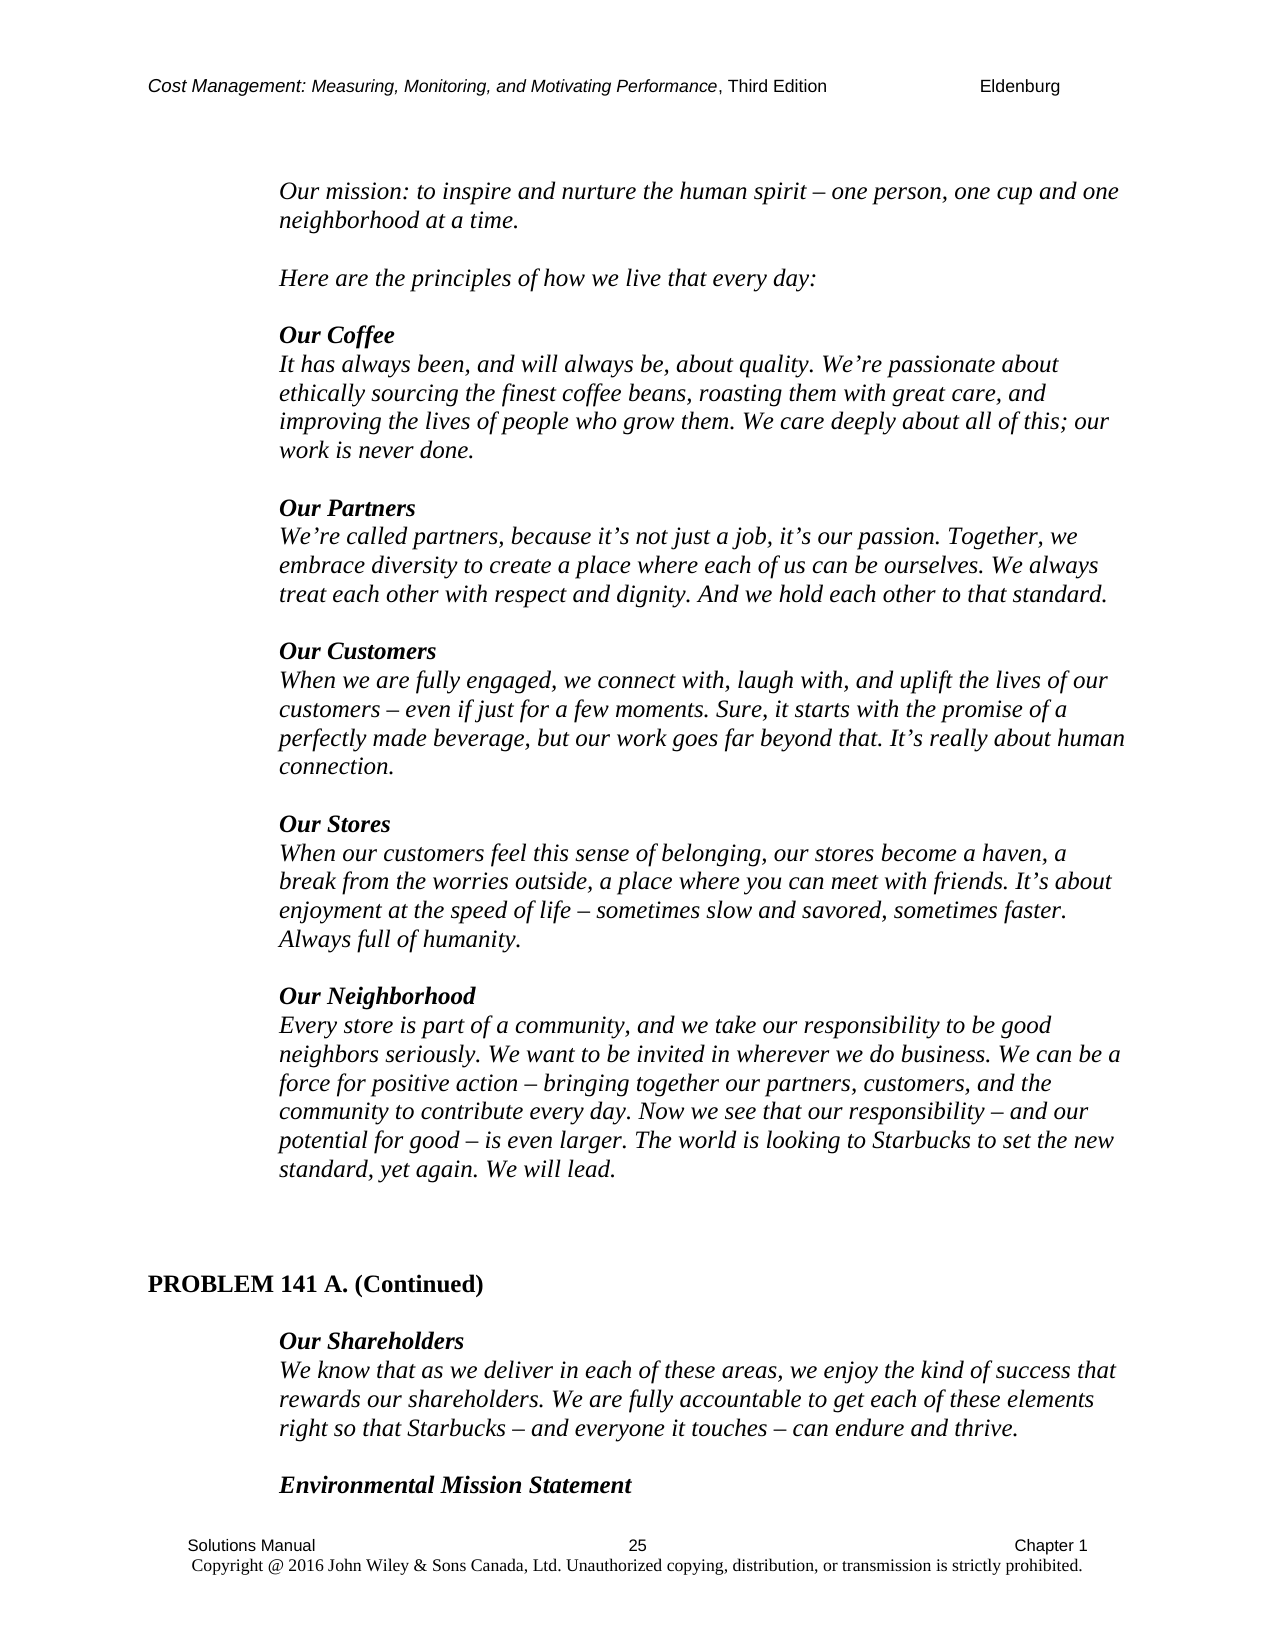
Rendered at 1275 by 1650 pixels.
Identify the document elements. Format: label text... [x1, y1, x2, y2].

text Our Stores [279, 809, 1127, 838]
text Our Neighborhood [279, 981, 1127, 1010]
text PROBLEM 141 A. (Continued) [148, 1269, 1127, 1298]
text Our Customers [279, 636, 1127, 665]
text Here are the principles of how we live that every day: [279, 263, 1127, 291]
text Our Partners [279, 493, 1127, 521]
text Our Coffee [279, 320, 1127, 349]
text Our mission: to inspire and nurture the human spirit – one person, one cup and one neighborhood at a time. [279, 176, 1127, 234]
text It has always been, and will always be, about quality. We’re passionate about ethically sourcing the finest coffee beans, roasting them with great care, and improving the lives of people who grow them. We care deeply about all of this; our work is never done. [279, 349, 1127, 464]
text We know that as we deliver in each of these areas, we enjoy the kind of success that rewards our shareholders. We are fully accountable to get each of these elements right so that Starbucks – and everyone it touches – can endure and thrive. [279, 1355, 1127, 1441]
text Environmental Mission Statement [279, 1470, 1127, 1499]
text When we are fully engaged, we connect with, laugh with, and uplift the lives of our customers – even if just for a few moments. Sure, it starts with the promise of a perfectly made beverage, but our work goes far beyond that. It’s really about human connection. [279, 665, 1127, 780]
text Our Shareholders [279, 1326, 1127, 1355]
text Every store is part of a community, and we take our responsibility to be good neighbors seriously. We want to be invited in wherever we do business. We can be a force for positive action – bringing together our partners, customers, and the community to contribute every day. Now we see that our responsibility – and our potential for good – is even larger. The world is looking to Starbucks to set the new standard, yet again. We will lead. [279, 1010, 1127, 1183]
text We’re called partners, because it’s not just a job, it’s our passion. Together, we embrace diversity to create a place where each of us can be ourselves. We always treat each other with respect and dignity. And we hold each other to that standard. [279, 521, 1127, 608]
text When our customers feel this sense of belonging, our stores become a haven, a break from the worries outside, a place where you can meet with friends. It’s about enjoyment at the speed of life – sometimes slow and savored, sometimes faster. Always full of humanity. [279, 838, 1127, 953]
